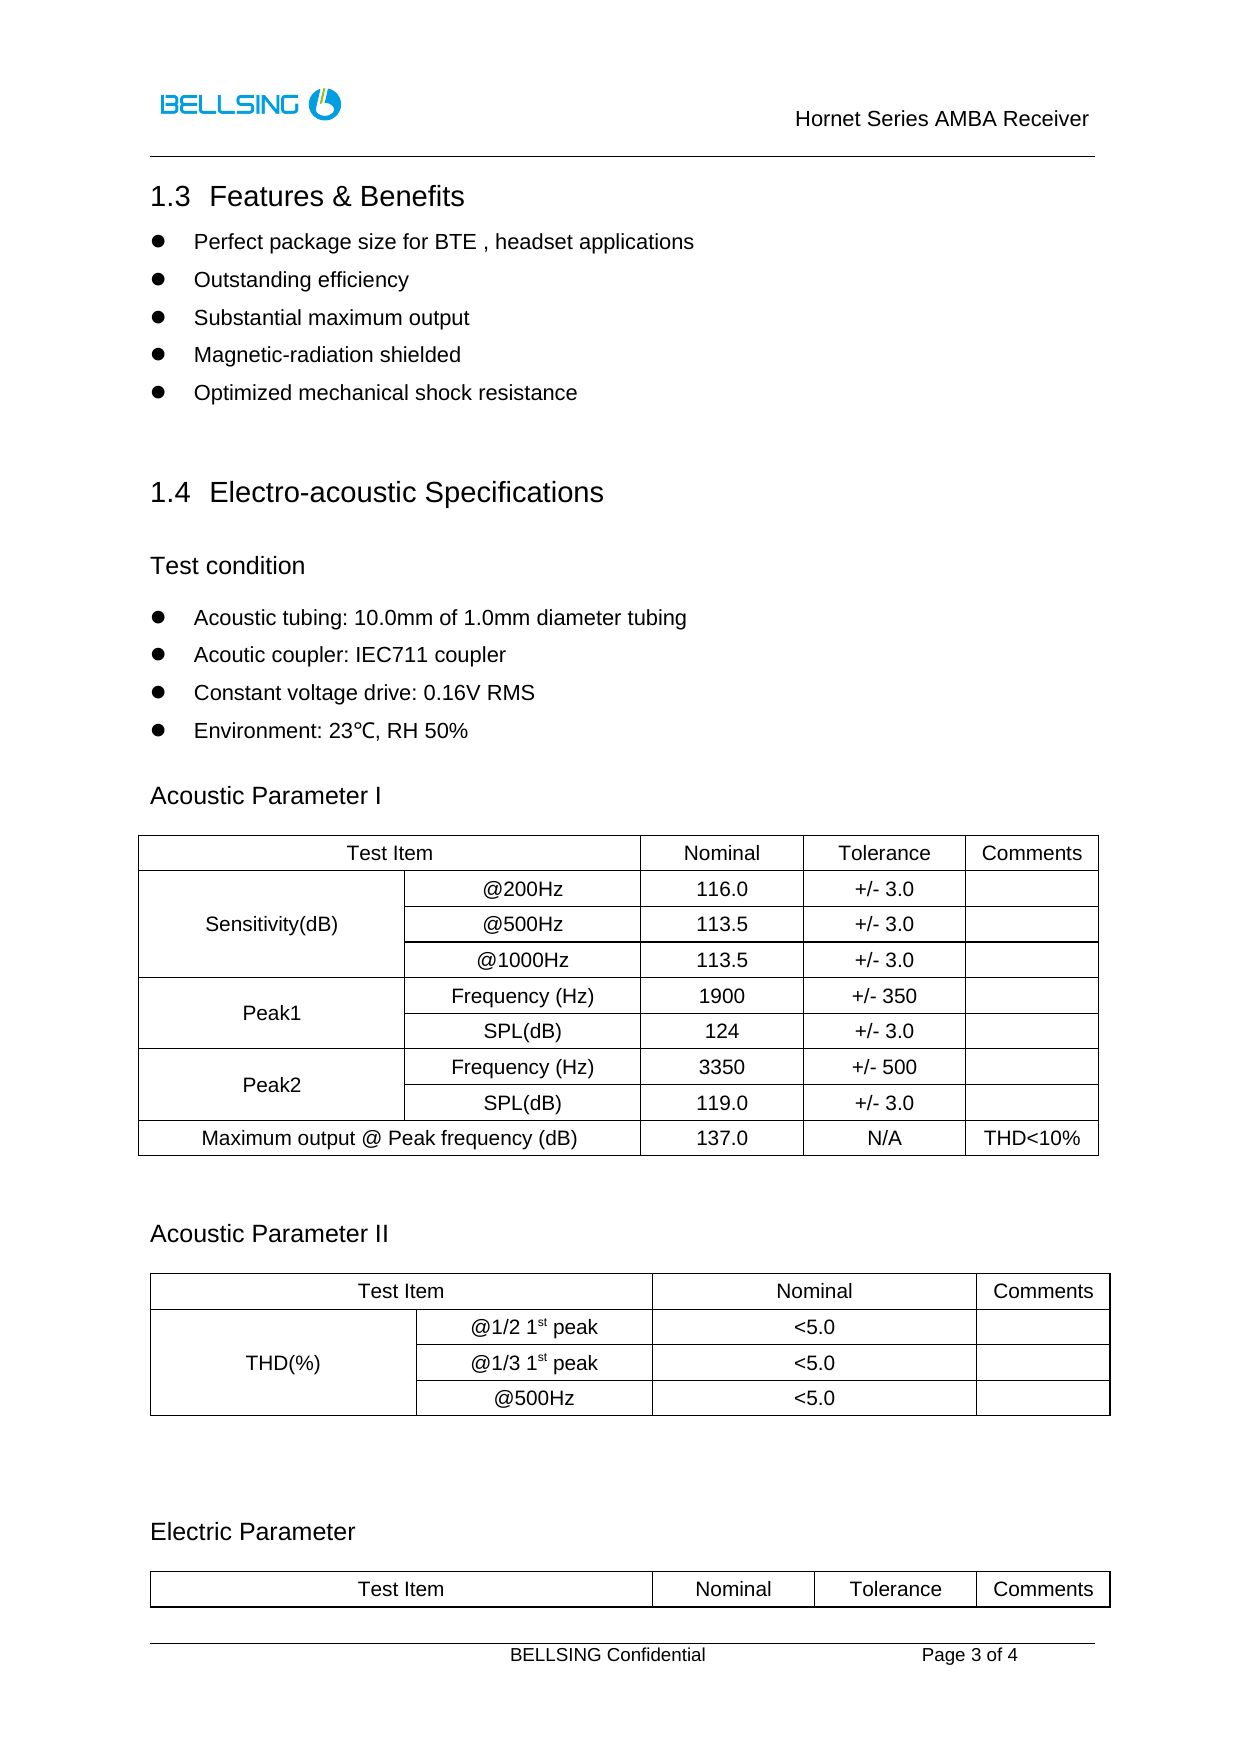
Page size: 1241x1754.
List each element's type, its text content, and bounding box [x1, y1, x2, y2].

table_cell 113.5 [641, 907, 803, 941]
table_cell THD(%) [151, 1310, 416, 1415]
subtitle Electric Parameter [150, 1517, 1090, 1546]
table_header Tolerance [815, 1572, 976, 1606]
table_cell Frequency (Hz) [405, 1049, 640, 1084]
table_cell 119.0 [641, 1085, 803, 1119]
table_header Nominal [653, 1274, 976, 1308]
subtitle Acoustic Parameter I [150, 781, 1090, 809]
subtitle Outstanding efficiency [150, 267, 1090, 292]
table_cell 1900 [641, 978, 803, 1013]
table_header Comments [966, 836, 1098, 870]
table_cell [977, 1345, 1109, 1380]
table_cell 137.0 [641, 1121, 803, 1155]
subtitle Perfect package size for BTE , headset applications [150, 229, 1090, 254]
table_cell Peak2 [139, 1049, 404, 1119]
subtitle Acoutic coupler: IEC711 coupler [150, 642, 1090, 668]
table_cell Peak1 [139, 978, 404, 1048]
table_cell [966, 871, 1098, 906]
table_cell +/- 500 [804, 1049, 965, 1084]
table_header Tolerance [804, 836, 965, 870]
table_cell @1/3 1st peak [417, 1345, 652, 1380]
table_header Test Item [151, 1572, 652, 1606]
table_cell 3350 [641, 1049, 803, 1084]
table_cell [977, 1381, 1109, 1415]
table_cell [977, 1310, 1109, 1344]
subtitle Substantial maximum output [150, 304, 1090, 330]
table_cell [966, 978, 1098, 1013]
table_cell SPL(dB) [405, 1085, 640, 1119]
table_cell +/- 350 [804, 978, 965, 1013]
table_cell [966, 1085, 1098, 1119]
table_cell [966, 943, 1098, 977]
table_cell [966, 1049, 1098, 1084]
picture [156, 84, 346, 125]
table_cell @1/2 1st peak [417, 1310, 652, 1344]
table_cell <5.0 [653, 1310, 976, 1344]
table_cell [966, 1014, 1098, 1048]
table_cell +/- 3.0 [804, 871, 965, 906]
table_cell 116.0 [641, 871, 803, 906]
table_cell [966, 907, 1098, 941]
table_cell <5.0 [653, 1381, 976, 1415]
subtitle Optimized mechanical shock resistance [150, 380, 1090, 405]
subtitle Constant voltage drive: 0.16V RMS [150, 680, 1090, 705]
table_header Comments [977, 1572, 1109, 1606]
table_header Nominal [641, 836, 803, 870]
table_header Test Item [139, 836, 640, 870]
subtitle Acoustic tubing: 10.0mm of 1.0mm diameter tubing [150, 604, 1090, 630]
table_cell +/- 3.0 [804, 1085, 965, 1119]
table_header Comments [977, 1274, 1109, 1308]
table_cell +/- 3.0 [804, 1014, 965, 1048]
table_cell Sensitivity(dB) [139, 871, 404, 977]
table_cell 124 [641, 1014, 803, 1048]
subtitle Acoustic Parameter II [150, 1219, 1090, 1248]
subtitle Features & Benefits [150, 178, 1090, 212]
table_cell @500Hz [405, 907, 640, 941]
table_cell THD<10% [966, 1121, 1098, 1155]
table_cell 113.5 [641, 943, 803, 977]
table_cell +/- 3.0 [804, 943, 965, 977]
table_header Nominal [653, 1572, 814, 1606]
subtitle Environment: 23℃, RH 50% [150, 718, 1090, 743]
table_cell @1000Hz [405, 943, 640, 977]
subtitle Electro-acoustic Specifications [150, 476, 1090, 509]
table_cell Frequency (Hz) [405, 978, 640, 1013]
table_cell N/A [804, 1121, 965, 1155]
table_cell @200Hz [405, 871, 640, 906]
table_header Test Item [151, 1274, 652, 1308]
subtitle Test condition [150, 551, 1090, 579]
table_cell @500Hz [417, 1381, 652, 1415]
subtitle Magnetic-radiation shielded [150, 342, 1090, 367]
table_cell <5.0 [653, 1345, 976, 1380]
table_cell SPL(dB) [405, 1014, 640, 1048]
table_cell Maximum output @ Peak frequency (dB) [139, 1121, 640, 1155]
table_cell +/- 3.0 [804, 907, 965, 941]
